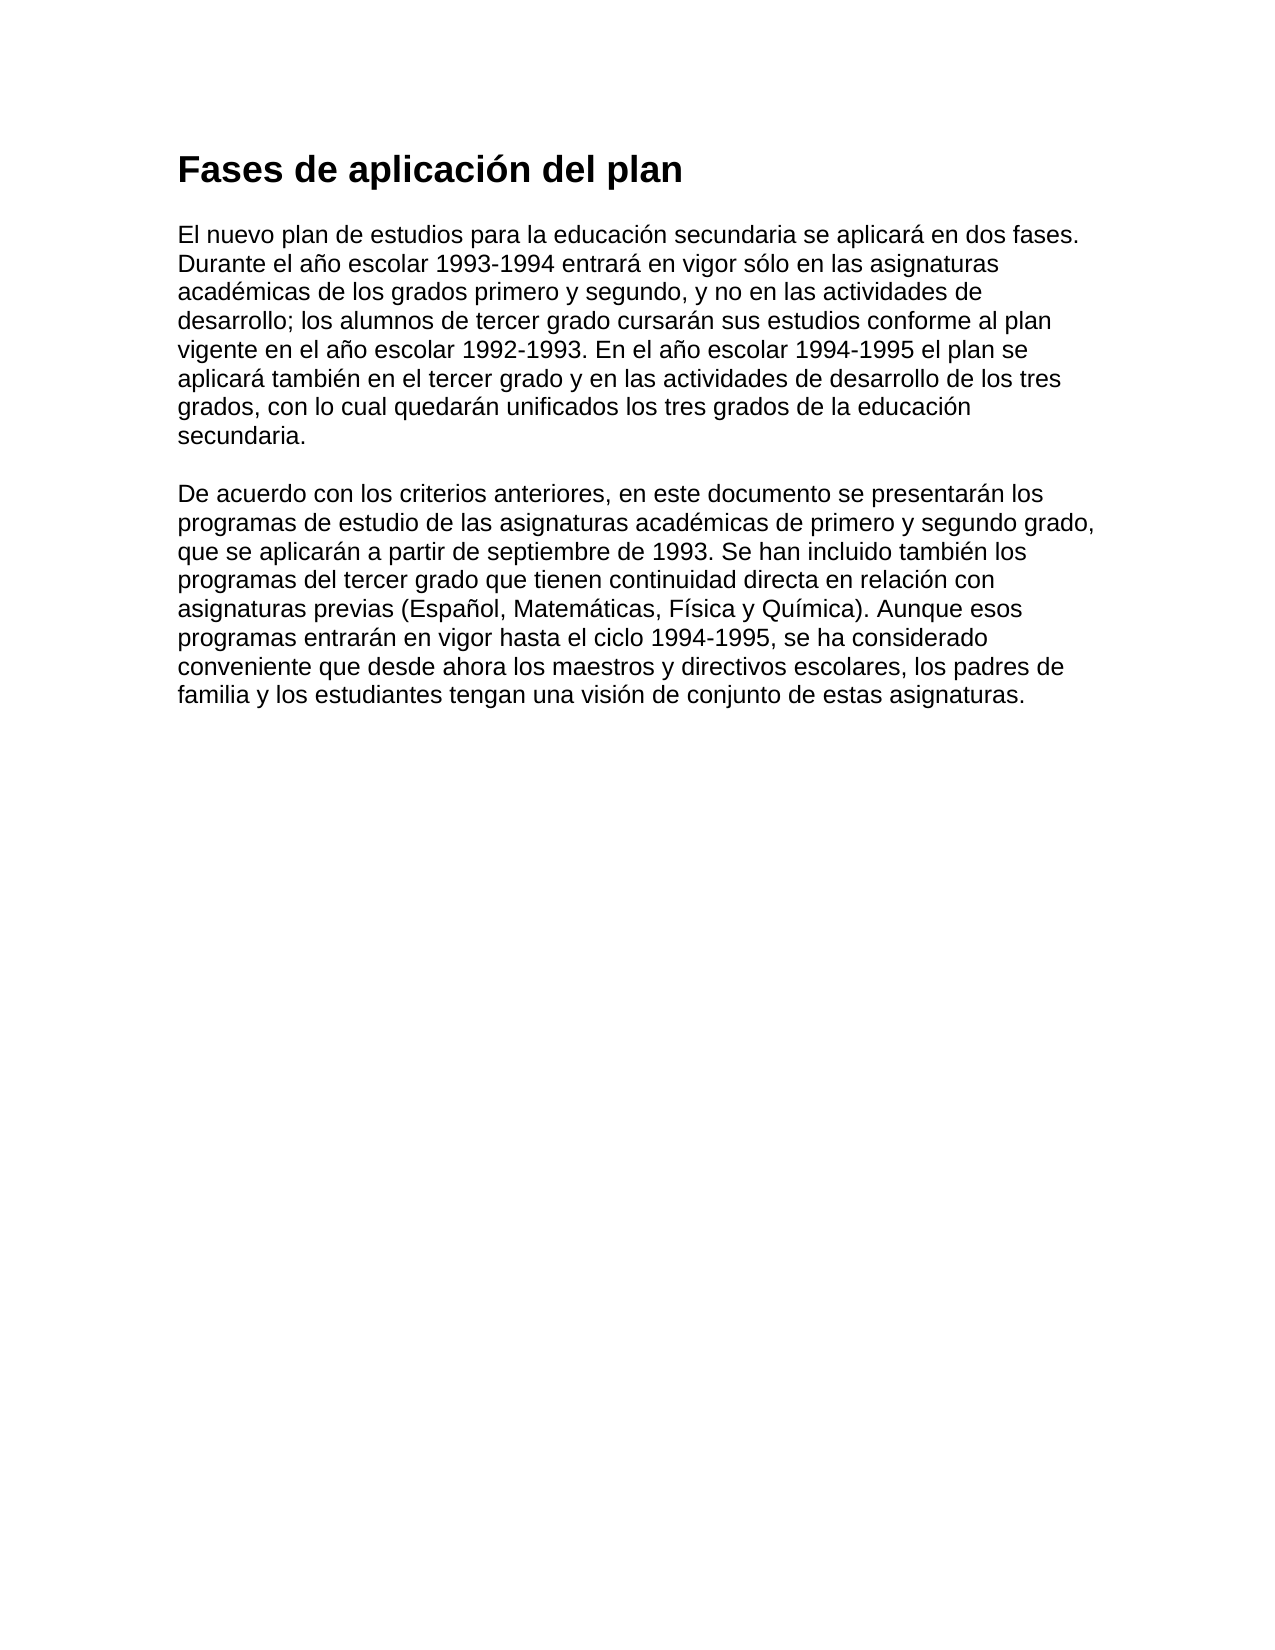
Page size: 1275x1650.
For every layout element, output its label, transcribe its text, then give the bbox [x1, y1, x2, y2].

text De acuerdo con los criterios anteriores, en este documento se presentarán los programas de estudio de las asignaturas académicas de primero y segundo grado, que se aplicarán a partir de septiembre de 1993. Se han incluido también los programas del tercer grado que tienen continuidad directa en relación con asignaturas previas (Español, Matemáticas, Física y Química). Aunque esos programas entrarán en vigor hasta el ciclo 1994-1995, se ha considerado conveniente que desde ahora los maestros y directivos escolares, los padres de familia y los estudiantes tengan una visión de conjunto de estas asignaturas. [177, 479, 1098, 709]
text Fases de aplicación del plan [177, 148, 1098, 191]
text El nuevo plan de estudios para la educación secundaria se aplicará en dos fases. Durante el año escolar 1993-1994 entrará en vigor sólo en las asignaturas académicas de los grados primero y segundo, y no en las actividades de desarrollo; los alumnos de tercer grado cursarán sus estudios conforme al plan vigente en el año escolar 1992-1993. En el año escolar 1994-1995 el plan se aplicará también en el tercer grado y en las actividades de desarrollo de los tres grados, con lo cual quedarán unificados los tres grados de la educación secundaria. [177, 220, 1098, 450]
